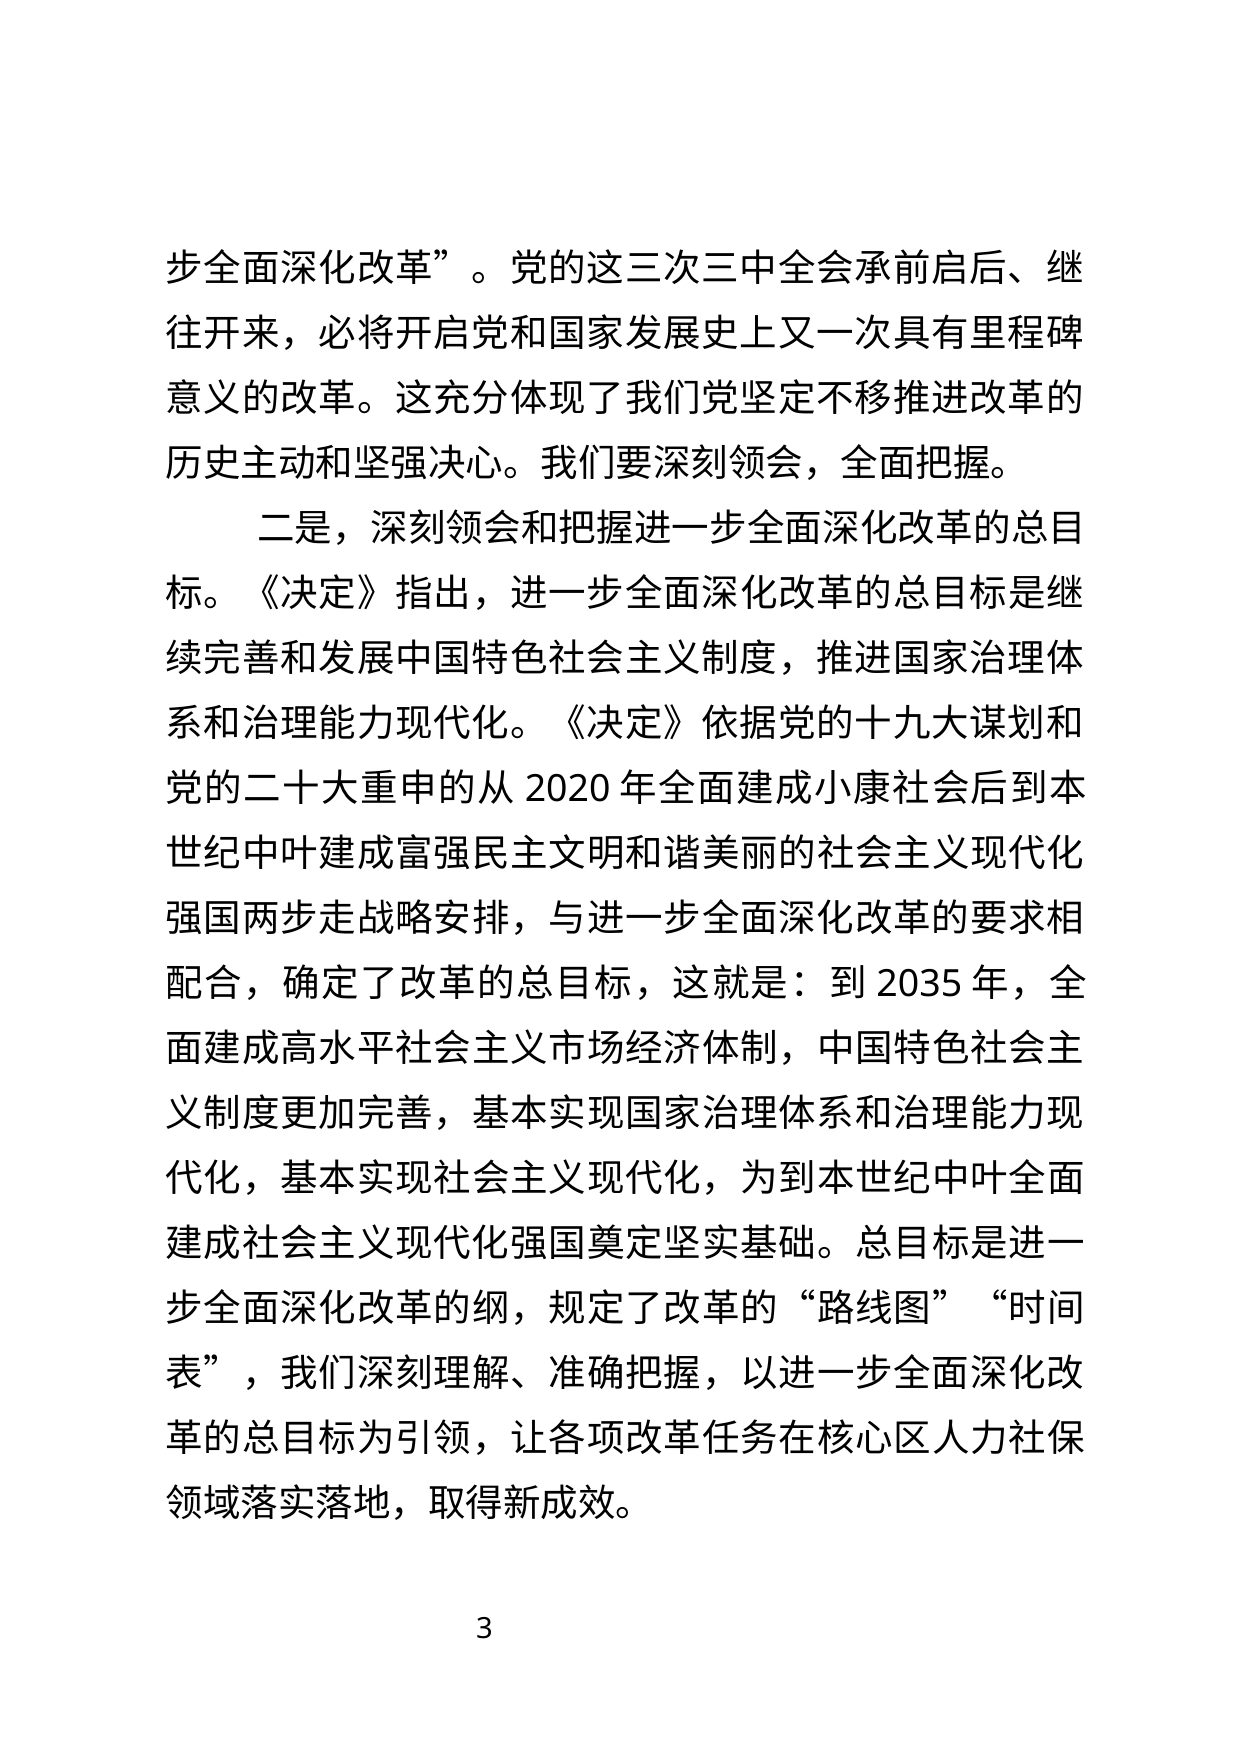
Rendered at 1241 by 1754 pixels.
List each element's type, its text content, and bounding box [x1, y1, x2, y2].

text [165, 233, 1087, 493]
text 二是，深刻领会和把握进一步全面深化改革的总目标。《决定》指出，进一步全面深化改革的总目标是继续完善和发展中国特色社会主义制度，推进国家治理体系和治理能力现代化。《决定》依据党的十九大谋划和党的二十大重申的从2020年全面建成小康社会后到本世纪中叶建成富强民主文明和谐美丽的社会主义现代化强国两步走战略安排，与进一步全面深化改革的要求相配合，确定了改革的总目标，这就是：到2035年，全面建成高水平社会主义市场经济体制，中国特色社会主义制度更加完善，基本实现国家治理体系和治理能力现代化，基本实现社会主义现代化，为到本世纪中叶全面建成社会主义现代化强国奠定坚实基础。总目标是进一步全面深化改革的纲，规定了改革的“路线图”“时间表”，我们深刻理解、准确把握，以进一步全面深化改革的总目标为引领，让各项改革任务在核心区人力社保领域落实落地，取得新成效。 [165, 493, 1087, 1533]
